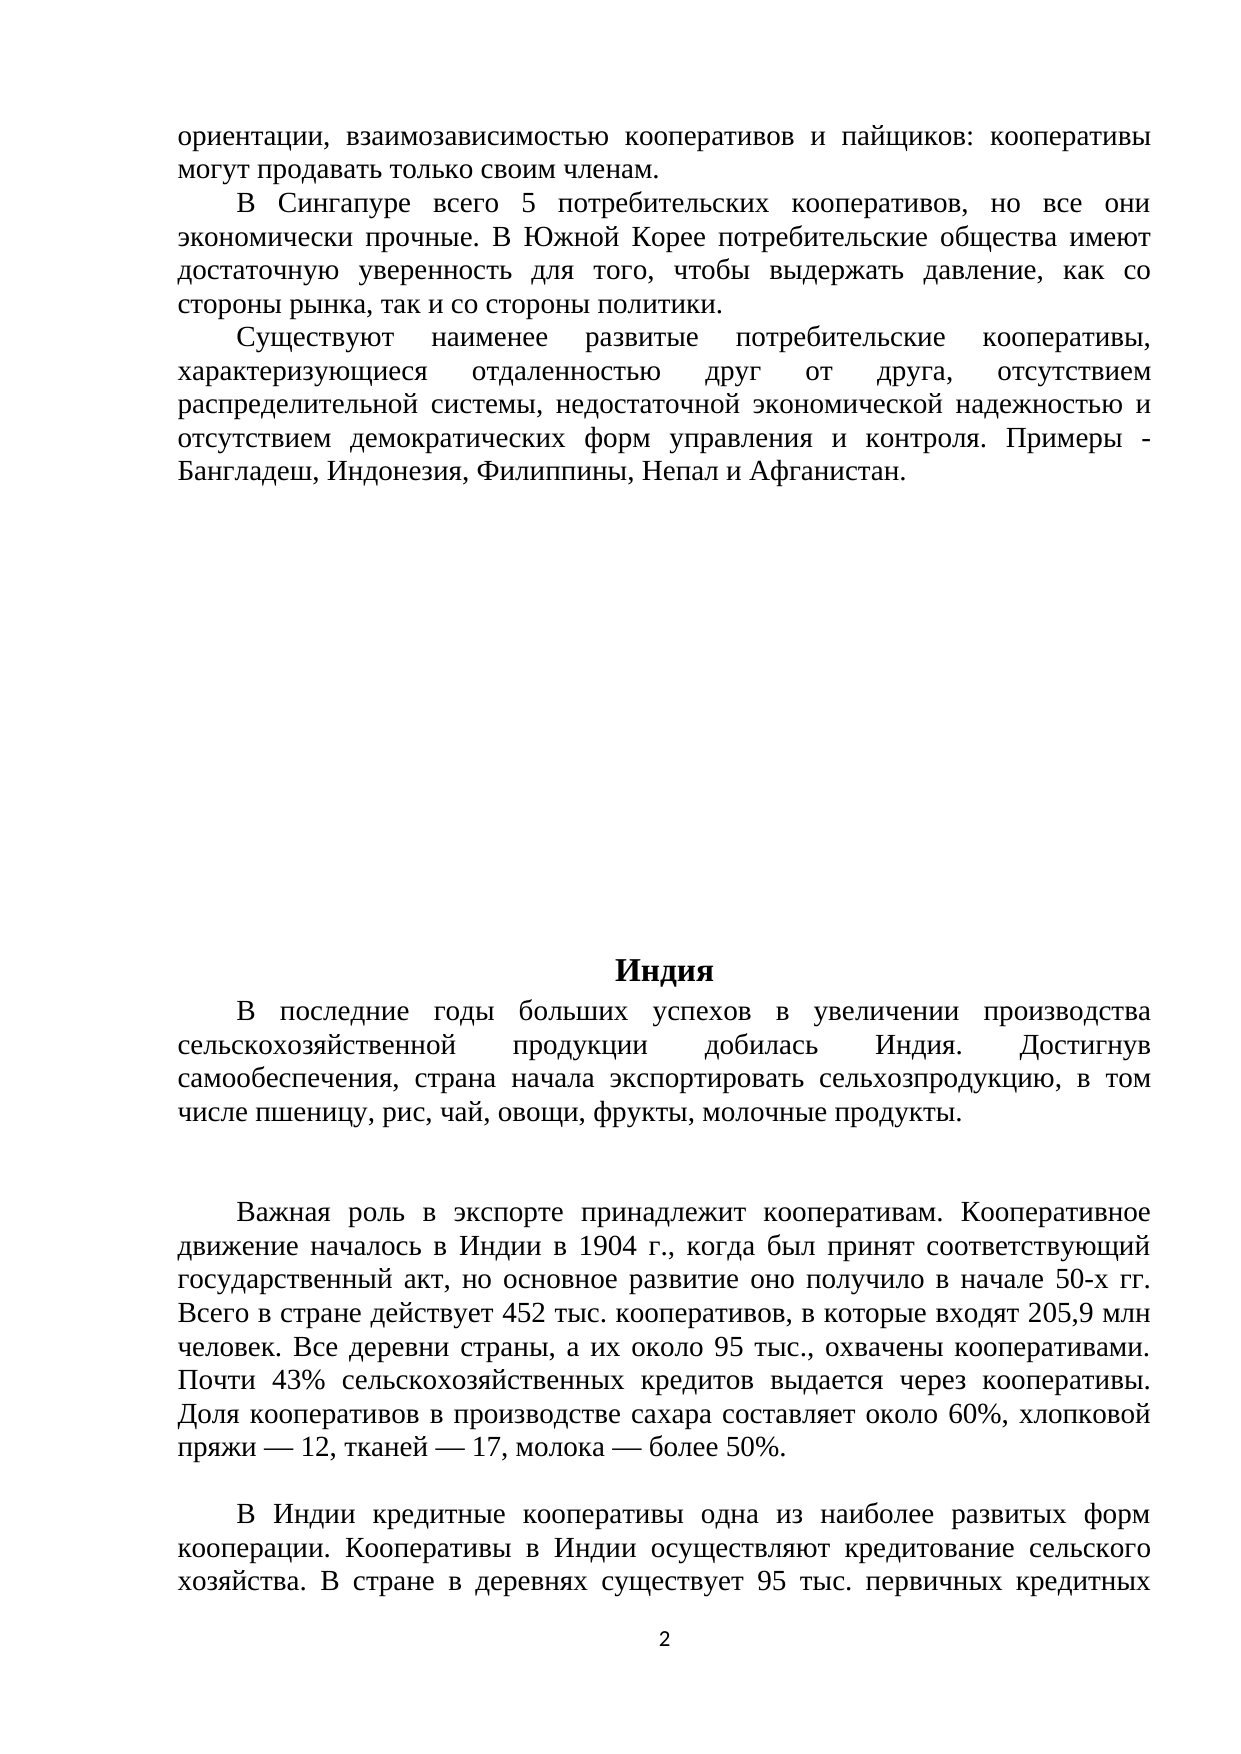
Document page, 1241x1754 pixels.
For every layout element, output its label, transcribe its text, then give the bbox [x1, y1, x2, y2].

text В последние годы больших успехов в увеличении производства сельскохозяйственной продукции добилась Индия. Достигнув самообеспечения, страна начала экспортировать сельхозпродукцию, в том числе пшеницу, рис, чай, овощи, фрукты, молочные продукты. [177, 993, 1152, 1127]
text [177, 1496, 1152, 1597]
text Существуют наименее развитые потребительские кооперативы, характеризующиеся отдаленностью друг от друга, отсутствием распределительной системы, недостаточной экономической надежностью и отсутствием демократических форм управления и контроля. Примеры - Бангладеш, Индонезия, Филиппины, Непал и Афганистан. [177, 319, 1152, 487]
text В Сингапуре всего 5 потребительских кооперативов, но все они экономически прочные. В Южной Корее потребительские общества имеют достаточную уверенность для того, чтобы выдержать давление, как со стороны рынка, так и со стороны политики. [177, 185, 1152, 319]
text Важная роль в экспорте принадлежит кооперативам. Кооперативное движение началось в Индии в 1904 г., когда был принят соответствующий государственный акт, но основное раз­витие оно получило в начале 50-х гг. Всего в стране действует 452 тыс. кооперативов, в которые входят 205,9 млн человек. Все деревни страны, а их около 95 тыс., охвачены кооперативами. Почти 43% сельскохозяйственных кредитов выдается через кооперативы. Доля кооперативов в производстве сахара составляет около 60%, хлопковой пряжи — 12, тканей — 17, молока — более 50%. [177, 1194, 1152, 1463]
text Индия [177, 950, 1152, 988]
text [177, 118, 1152, 185]
